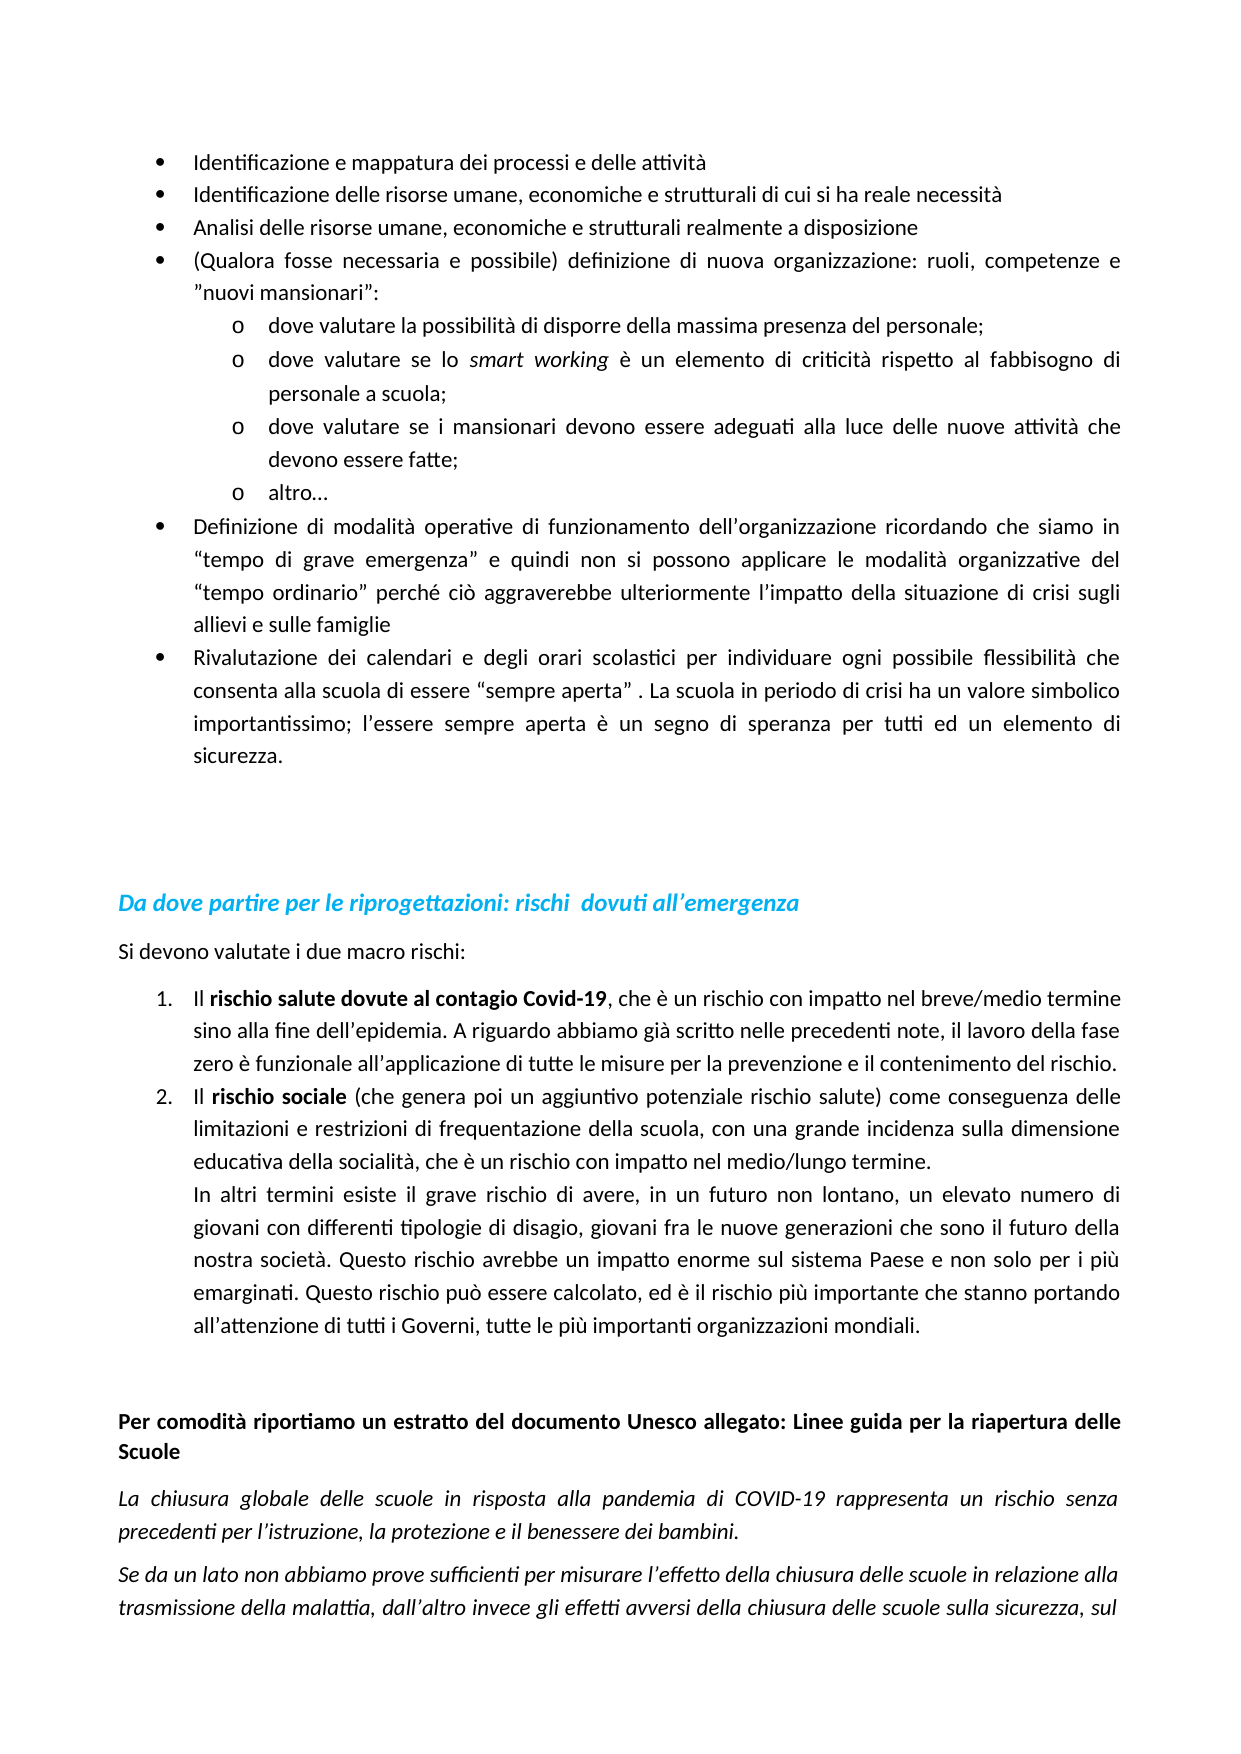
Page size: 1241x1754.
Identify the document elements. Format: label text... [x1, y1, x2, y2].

list (Qualora fosse necessaria e possibile) definizione di nuova organizzazione: ruoli, competenze e ”nuovi mansionari”: [156, 246, 1122, 306]
list Il rischio salute dovute al contagio Covid-19, che è un rischio con impatto nel breve/medio termine sino alla fine dell’epidemia. A riguardo abbiamo già scritto nelle precedenti note, il lavoro della fase zero è funzionale all’applicazione di tutte le misure per la prevenzione e il contenimento del rischio. [156, 984, 1122, 1077]
list Identificazione e mappatura dei processi e delle attività [156, 148, 1122, 176]
list dove valutare la possibilità di disporre della massima presenza del personale; [231, 311, 1122, 340]
list dove valutare se lo smart working è un elemento di criticità rispetto al fabbisogno di personale a scuola; [231, 345, 1122, 407]
list Definizione di modalità operative di funzionamento dell’organizzazione ricordando che siamo in “tempo di grave emergenza” e quindi non si possono applicare le modalità organizzative del “tempo ordinario” perché ciò aggraverebbe ulteriormente l’impatto della situazione di crisi sugli allievi e sulle famiglie [156, 512, 1122, 638]
text La chiusura globale delle scuole in risposta alla pandemia di COVID-19 rappresenta un rischio senza precedenti per l’istruzione, la protezione e il benessere dei bambini. [118, 1484, 1122, 1545]
text Per comodità riportiamo un estratto del documento Unesco allegato: Linee guida per la riapertura delle Scuole [118, 1407, 1122, 1465]
text Da dove partire per le riprogettazioni: rischi dovuti all’emergenza [118, 887, 1122, 918]
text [118, 1560, 1122, 1621]
list Il rischio sociale (che genera poi un aggiuntivo potenziale rischio salute) come conseguenza delle limitazioni e restrizioni di frequentazione della scuola, con una grande incidenza sulla dimensione educativa della socialità, che è un rischio con impatto nel medio/lungo termine. [156, 1082, 1122, 1175]
list Rivalutazione dei calendari e degli orari scolastici per individuare ogni possibile flessibilità che consenta alla scuola di essere “sempre aperta” . La scuola in periodo di crisi ha un valore simbolico importantissimo; l’essere sempre aperta è un segno di speranza per tutti ed un elemento di sicurezza. [156, 643, 1122, 769]
list dove valutare se i mansionari devono essere adeguati alla luce delle nuove attività che devono essere fatte; [231, 412, 1122, 474]
list altro… [231, 478, 1122, 507]
list Analisi delle risorse umane, economiche e strutturali realmente a disposizione [156, 213, 1122, 241]
list In altri termini esiste il grave rischio di avere, in un futuro non lontano, un elevato numero di giovani con differenti tipologie di disagio, giovani fra le nuove generazioni che sono il futuro della nostra società. Questo rischio avrebbe un impatto enorme sul sistema Paese e non solo per i più emarginati. Questo rischio può essere calcolato, ed è il rischio più importante che stanno portando all’attenzione di tutti i Governi, tutte le più importanti organizzazioni mondiali. [193, 1180, 1122, 1339]
list Identificazione delle risorse umane, economiche e strutturali di cui si ha reale necessità [156, 180, 1122, 208]
text Si devono valutate i due macro rischi: [118, 937, 1122, 965]
